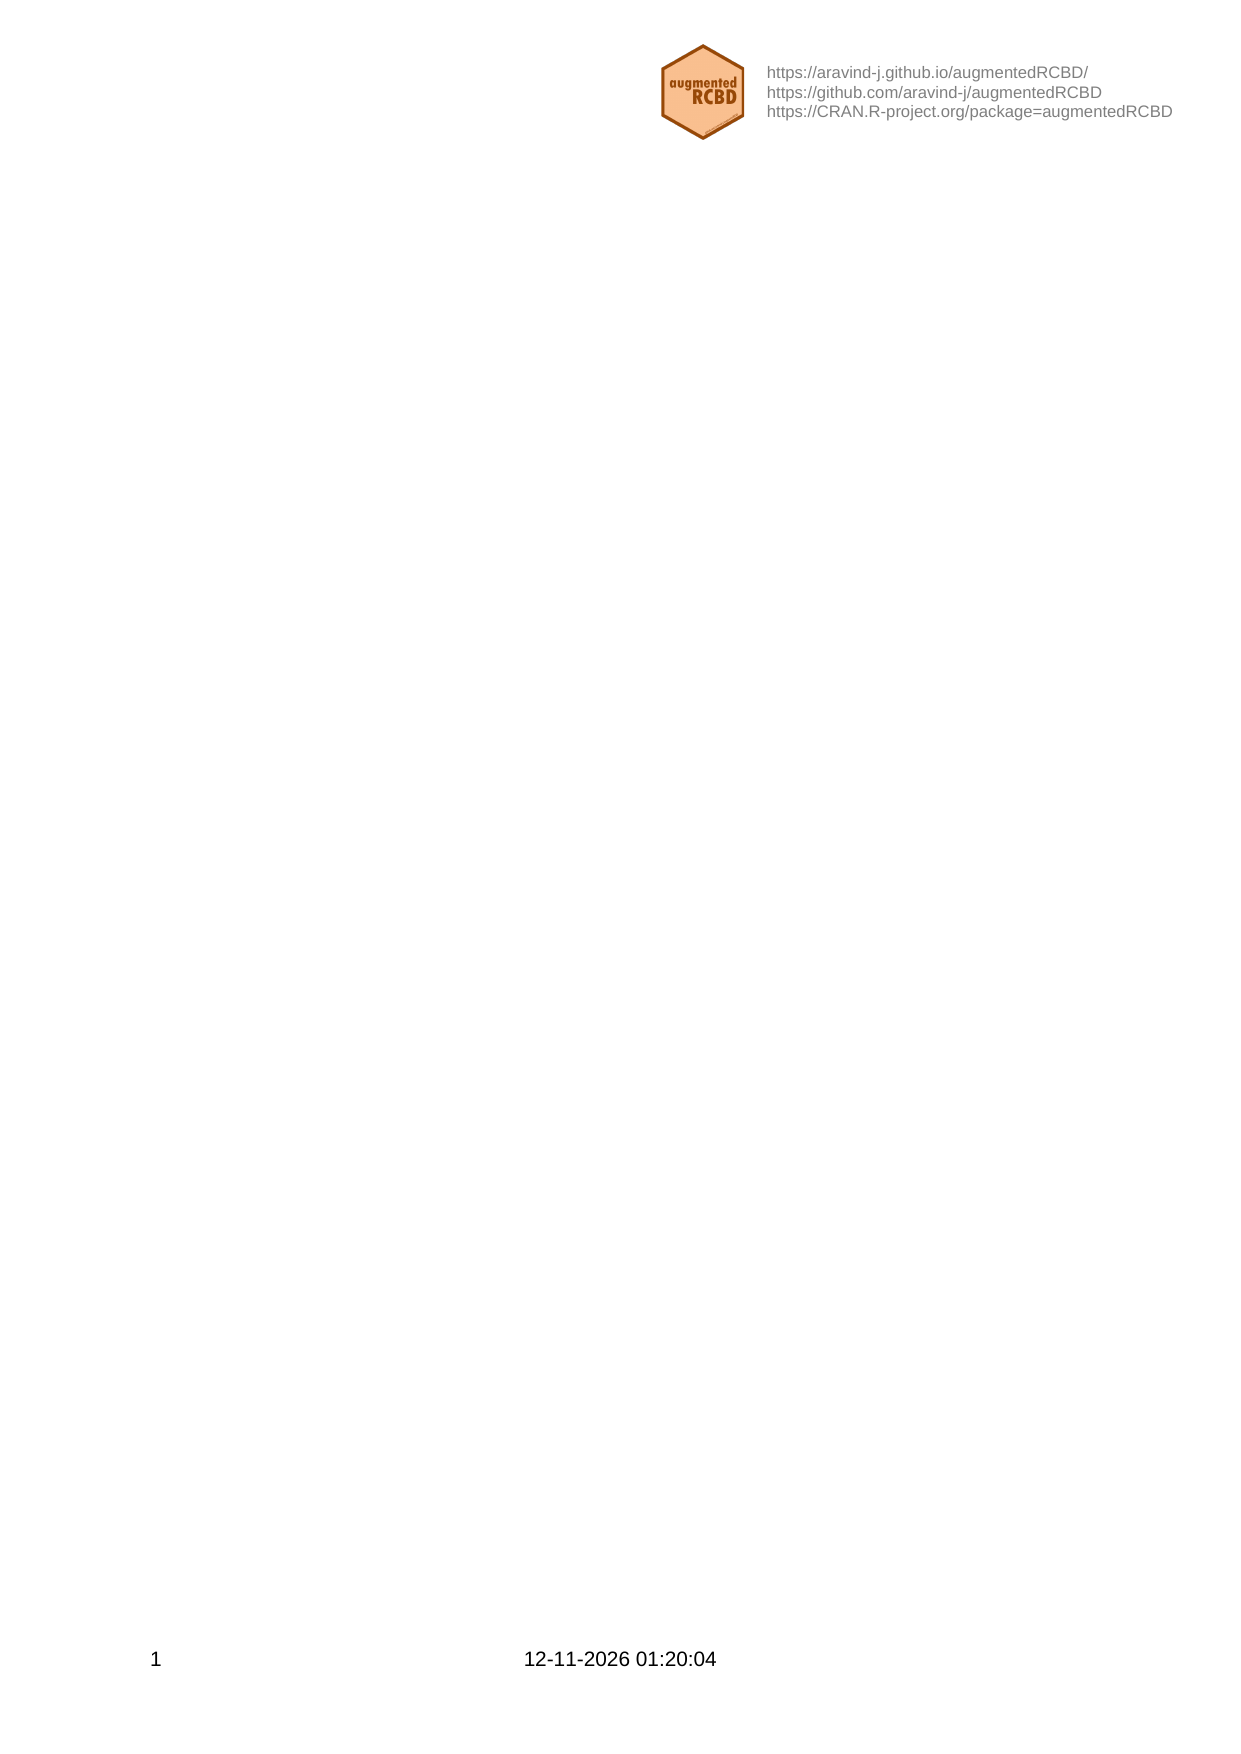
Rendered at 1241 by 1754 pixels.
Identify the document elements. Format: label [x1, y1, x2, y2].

picture [661, 44, 745, 140]
